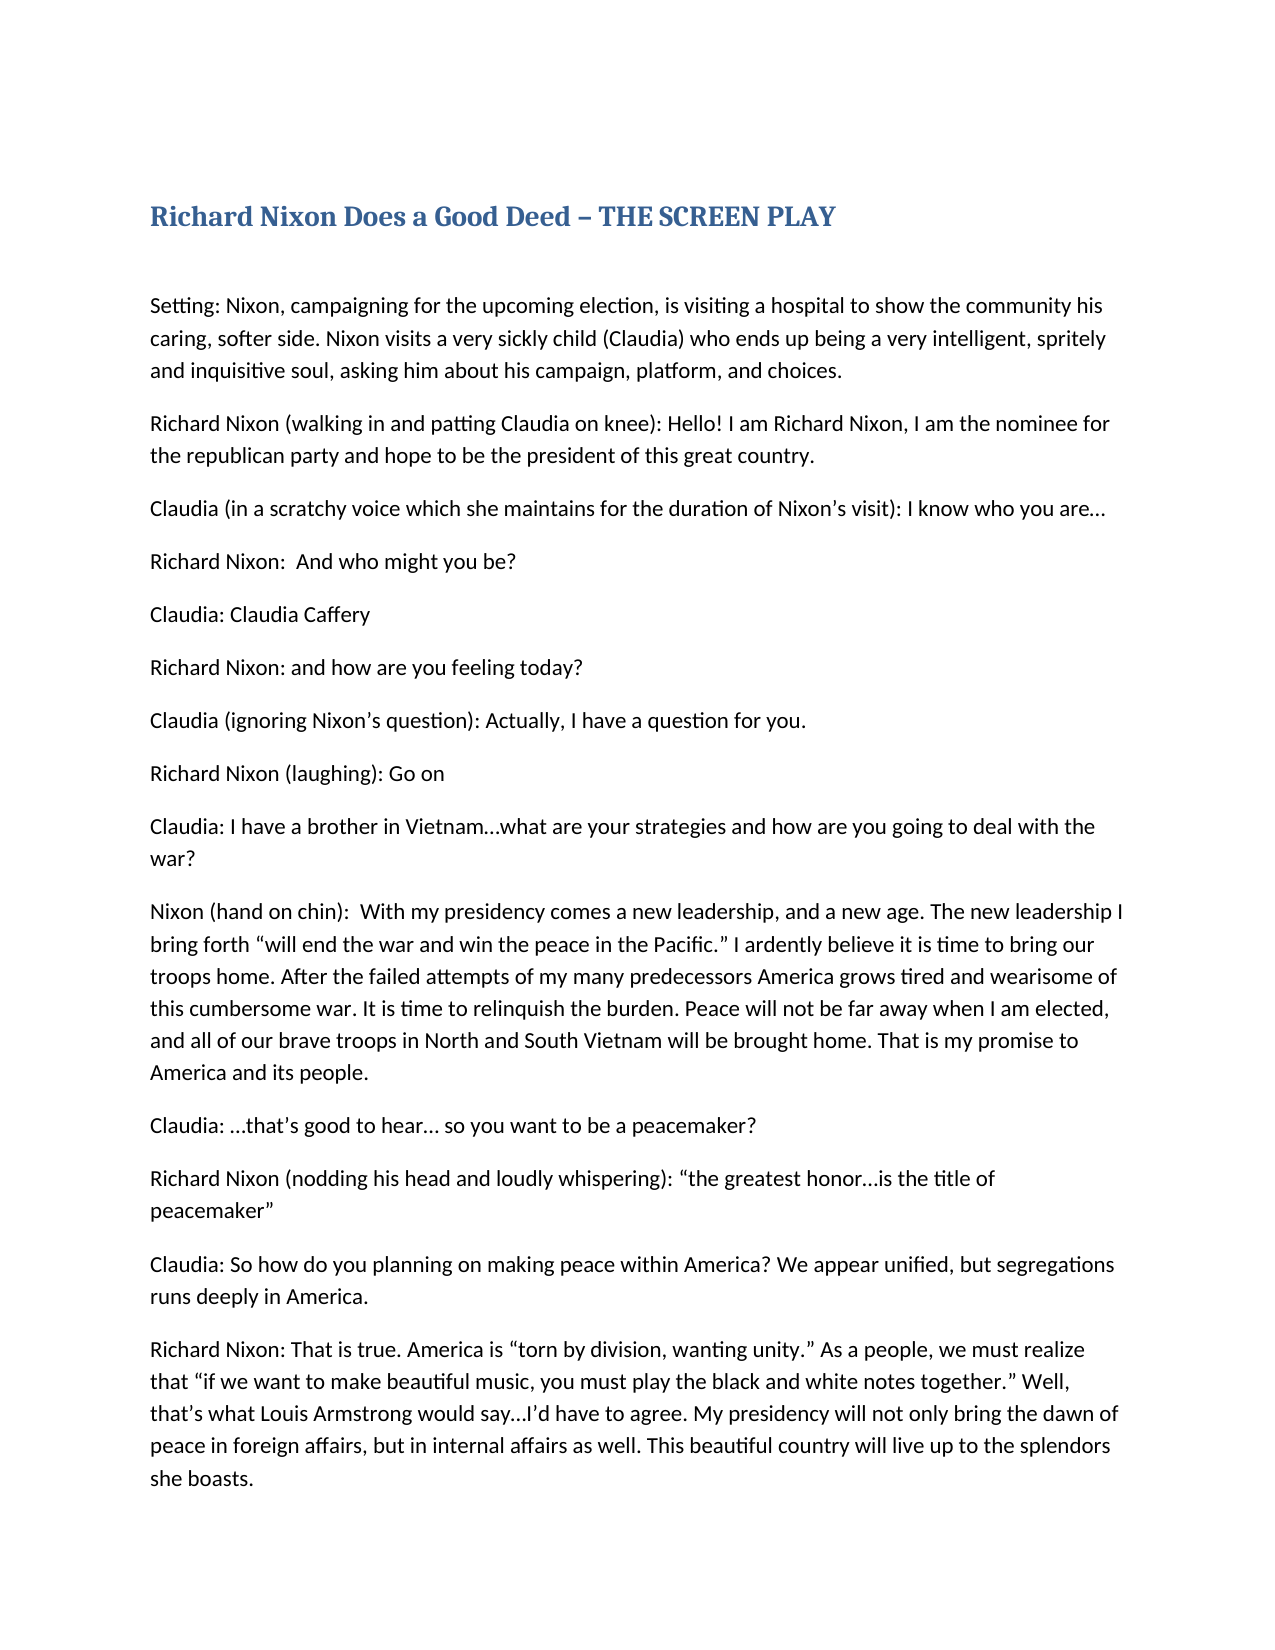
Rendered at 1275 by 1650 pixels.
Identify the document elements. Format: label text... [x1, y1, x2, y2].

text Claudia: …that’s good to hear… so you want to be a peacemaker? [150, 1111, 1125, 1139]
text Richard Nixon: That is true. America is “torn by division, wanting unity.” As a people, we must realize that “if we want to make beautiful music, you must play the black and white notes together.” Well, that’s what Louis Armstrong would say…I’d have to agree. My presidency will not only bring the dawn of peace in foreign affairs, but in internal affairs as well. This beautiful country will live up to the splendors she boasts. [150, 1335, 1125, 1492]
text Claudia (ignoring Nixon’s question): Actually, I have a question for you. [150, 706, 1125, 734]
text Claudia: Claudia Caffery [150, 600, 1125, 628]
text Richard Nixon: And who might you be? [150, 547, 1125, 575]
text Claudia: I have a brother in Vietnam…what are your strategies and how are you going to deal with the war? [150, 812, 1125, 872]
subtitle Richard Nixon Does a Good Deed – THE SCREEN PLAY [150, 200, 1125, 233]
text Richard Nixon (laughing): Go on [150, 759, 1125, 787]
text Richard Nixon: and how are you feeling today? [150, 653, 1125, 681]
text Claudia: So how do you planning on making peace within America? We appear unified, but segregations runs deeply in America. [150, 1250, 1125, 1310]
text Claudia (in a scratchy voice which she maintains for the duration of Nixon’s visit): I know who you are… [150, 494, 1125, 522]
text Richard Nixon (walking in and patting Claudia on knee): Hello! I am Richard Nixon, I am the nominee for the republican party and hope to be the president of this great country. [150, 409, 1125, 469]
text Nixon (hand on chin): With my presidency comes a new leadership, and a new age. The new leadership I bring forth “will end the war and win the peace in the Pacific.” I ardently believe it is time to bring our troops home. After the failed attempts of my many predecessors America grows tired and wearisome of this cumbersome war. It is time to relinquish the burden. Peace will not be far away when I am elected, and all of our brave troops in North and South Vietnam will be brought home. That is my promise to America and its people. [150, 897, 1125, 1086]
text Setting: Nixon, campaigning for the upcoming election, is visiting a hospital to show the community his caring, softer side. Nixon visits a very sickly child (Claudia) who ends up being a very intelligent, spritely and inquisitive soul, asking him about his campaign, platform, and choices. [150, 292, 1125, 384]
text Richard Nixon (nodding his head and loudly whispering): “the greatest honor…is the title of peacemaker” [150, 1164, 1125, 1225]
